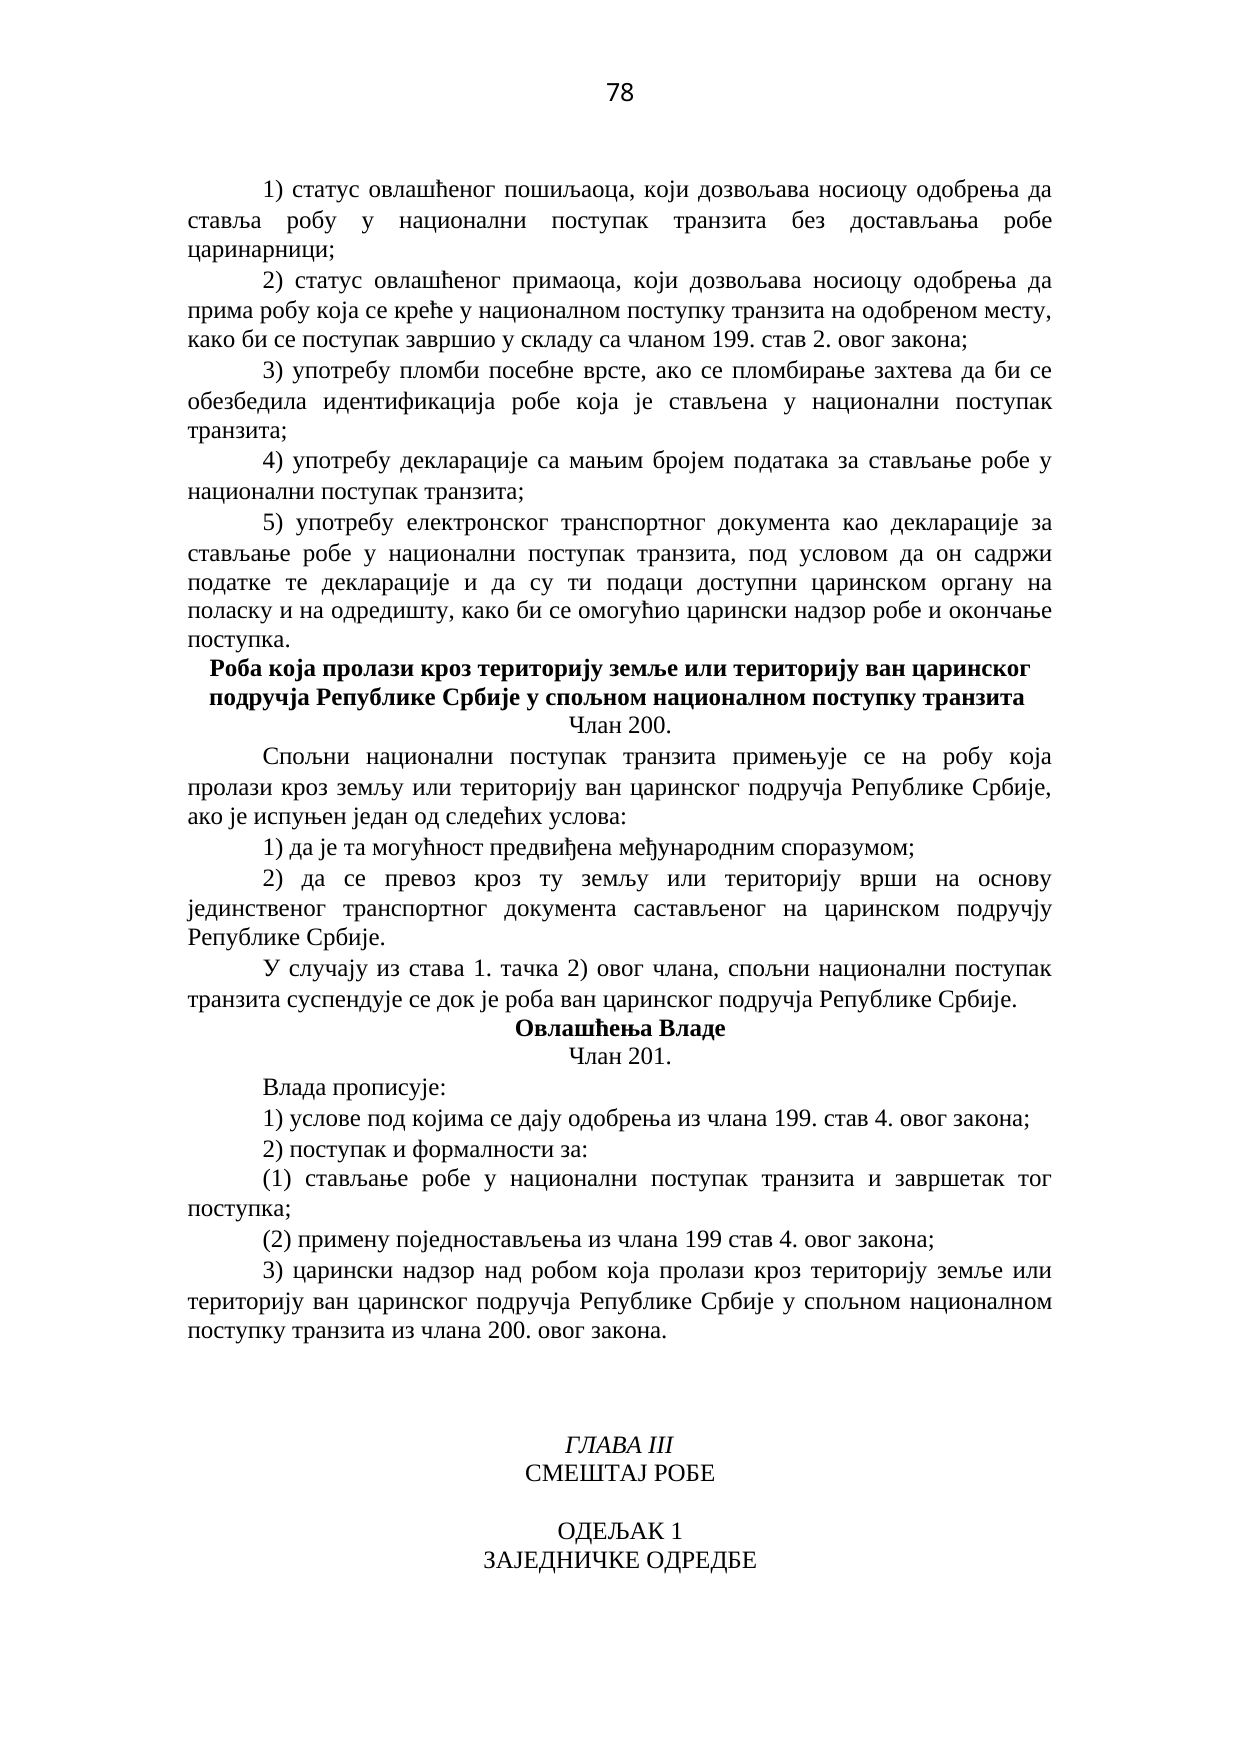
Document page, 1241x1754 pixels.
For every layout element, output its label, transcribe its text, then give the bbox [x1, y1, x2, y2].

text {0>(a) provision is made to that effect under an international agreement;<}0{>1) да је та могућност предвиђена међународним споразумом;<0} [187, 832, 1053, 863]
text {0>2. In the case referred to in point (b) of paragraph 1, the operation of the external Union transit procedure shall be suspended while the goods are outside the customs territory of the Union.<}0{>У случају из става 1. тачка 2) овог члана, спољни национални поступак транзита суспендује се док је роба ван царинског подручја Републике Србије. [187, 953, 1053, 1013]
text {0>(b) the status of authorised consignee, allowing the holder of the authorisation to receive goods moved under the Union transit procedure at an authorised place, to end the procedure in accordance with Article 233(2);<}0{>2) статус овлашћеног примаоца, који дозвољава носиоцу одобрења да прима робу која се креће у националном поступку транзита на одобреном месту, како би се поступак завршио у складу са чланом 199. став 2. овог закона;<0} [187, 265, 1053, 355]
text {0>(c) the use of seals of a special type, where sealing is required to ensure the identification of the goods placed under the Union transit procedure;<}0{>3) употребу пломби посебне врсте, ако се пломбирање захтева да би се обезбедила идентификација робе која је стављена у национални поступак транзита;<0} [187, 355, 1053, 446]
text ГЛАВА III [187, 1430, 1053, 1458]
text 1) услове под којима се дају одобрења из члана 199. став 4. овог закона;<0} [187, 1103, 1053, 1134]
text {0>(d) the use of a customs declaration with reduced data requirements to place goods under the Union transit procedure;<}0{>4) употребу декларације са мањим бројем података за стављање робе у национални поступак транзита;<0} [187, 446, 1053, 507]
text {0>The Commission shall be empowered to adopt delegated acts, in accordance with Article 284, in order to determine the conditions for granting the authorisations referred to in Article 233(4).<}75{>Влада прописује: [187, 1072, 1053, 1103]
text Овлашћења Владе [187, 1013, 1053, 1041]
text {0>(e) the use of an electronic transport document as customs declaration to place goods under the Union transit procedure, provided it contains the particulars of such declaration and those particulars are available to the customs authorities at departure and at destination to allow the customs supervision of the goods and the discharge of the procedure.<}0{>5) употребу електронског транспортног документа као декларације за стављање робе у национални поступак транзита, под условом да он садржи податке те декларације и да су ти подаци доступни царинском органу на поласку и на одредишту, како би се омогућио царински надзор робе и окончање поступка. [187, 507, 1053, 653]
text 2) поступак и формалности за: [187, 1134, 1053, 1163]
text ЗАЈЕДНИЧКЕ ОДРЕДБЕ [187, 1545, 1053, 1573]
text {0>(b) carriage through that country or territory is effected under cover of a single transport document drawn up in the customs territory of the Union.<}0{>2) да се превоз кроз ту земљу или територију врши на основу јединственог транспортног документа састављеног на царинском подручју Републике Србије.<0} [187, 863, 1053, 953]
text {0>(c) the customs supervision of goods passing through the territory of a country or territory outside the customs territory of the Union under the external Union transit procedure, referred to in Article 234.<}0{>3) царински надзор над робом која пролази кроз територију земље или територију ван царинског подручја Републике Србије у спољном нациoналном поступку транзита из члана 200. овог закона. [187, 1255, 1053, 1343]
text {0>(a) the placing of goods under the Union transit procedure and the end of that procedure;<}0{>(1) стављање робе у национални поступак транзита и завршетак тог поступка;<0} [187, 1163, 1053, 1224]
text {0>1. The external Union transit procedure shall apply to goods passing through a country or a territory outside the customs territory of the Union if one of the following conditions is fulfilled:<}0{>Спољни национални поступак транзита примењује се на робу која пролази кроз земљу или територију ван царинског подручја Републике Србије, ако је испуњен један од следећих услова:<0} [187, 741, 1053, 832]
text СМЕШТАЈ РОБЕ [187, 1458, 1053, 1487]
text {0>(a) the status of authorised consignor, allowing the holder of the authorisation to place goods under the Union transit procedure without presenting them to customs;<}0{>1) статус овлашћеног пошиљаоца, који дозвољава носиоцу одобрења да ставља робу у национални поступак транзита без достављања робе царинарници;<0} [187, 174, 1053, 265]
text Роба која пролази кроз територију земље или територију ван царинског подручја Републике Србије у спољном нациoналном поступку транзита <0} [187, 653, 1053, 711]
text Члан 201. <0} [187, 1041, 1053, 1072]
text {0>(b) the operation of the simplifications referred to in Article 233(4);<}68{>(2) примену поједностављењa из члана 199 став 4. овог закона;<0} [187, 1224, 1053, 1255]
text Члан 200. <0} [187, 711, 1053, 741]
text ОДЕЉАК 1 [187, 1516, 1053, 1545]
